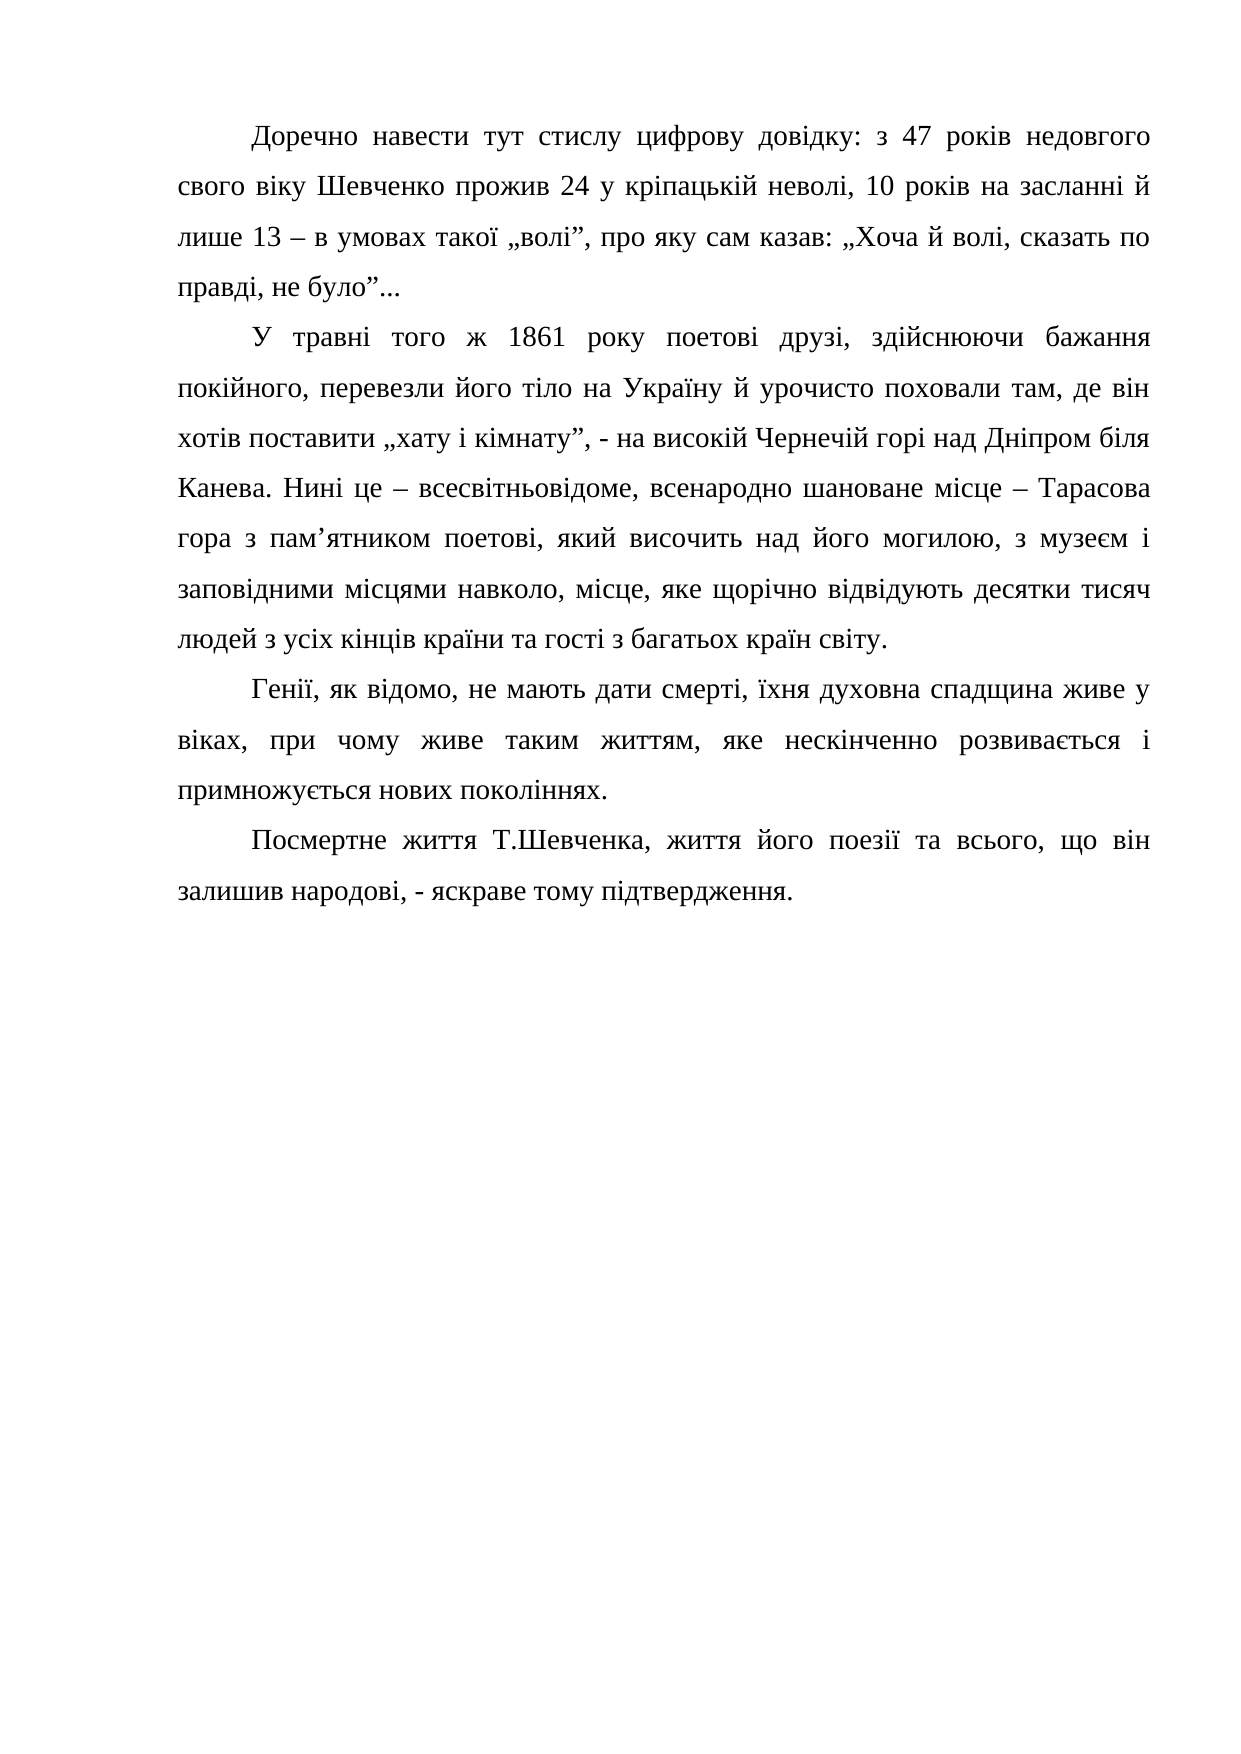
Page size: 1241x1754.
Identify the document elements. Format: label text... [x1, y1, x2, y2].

text Генії, як відомо, не мають дати смерті, їхня духовна спадщина живе у віках, при чому живе таким життям, яке нескінченно розвивається і примножується нових поколіннях. [177, 672, 1152, 806]
text Доречно навести тут стислу цифрову довідку: з 47 років недовгого свого віку Шевченко прожив 24 у кріпацькій неволі, 10 років на засланні й лише 13 – в умовах такої „волі”, про яку сам казав: „Хоча й волі, сказать по правді, не було”... [177, 118, 1152, 303]
text У травні того ж 1861 року поетові друзі, здійснюючи бажання покійного, перевезли його тіло на Україну й урочисто поховали там, де він хотів поставити „хату і кімнату”, - на високій Чернечій горі над Дніпром біля Канева. Нині це – всесвітньовідоме, всенародно шановане місце – Тарасова гора з пам’ятником поетові, який височить над його могилою, з музеєм і заповідними місцями навколо, місце, яке щорічно відвідують десятки тисяч людей з усіх кінців країни та гості з багатьох країн світу. [177, 319, 1152, 655]
text Посмертне життя Т.Шевченка, життя його поезії та всього, що він залишив народові, - яскраве тому підтвердження. [177, 822, 1152, 906]
